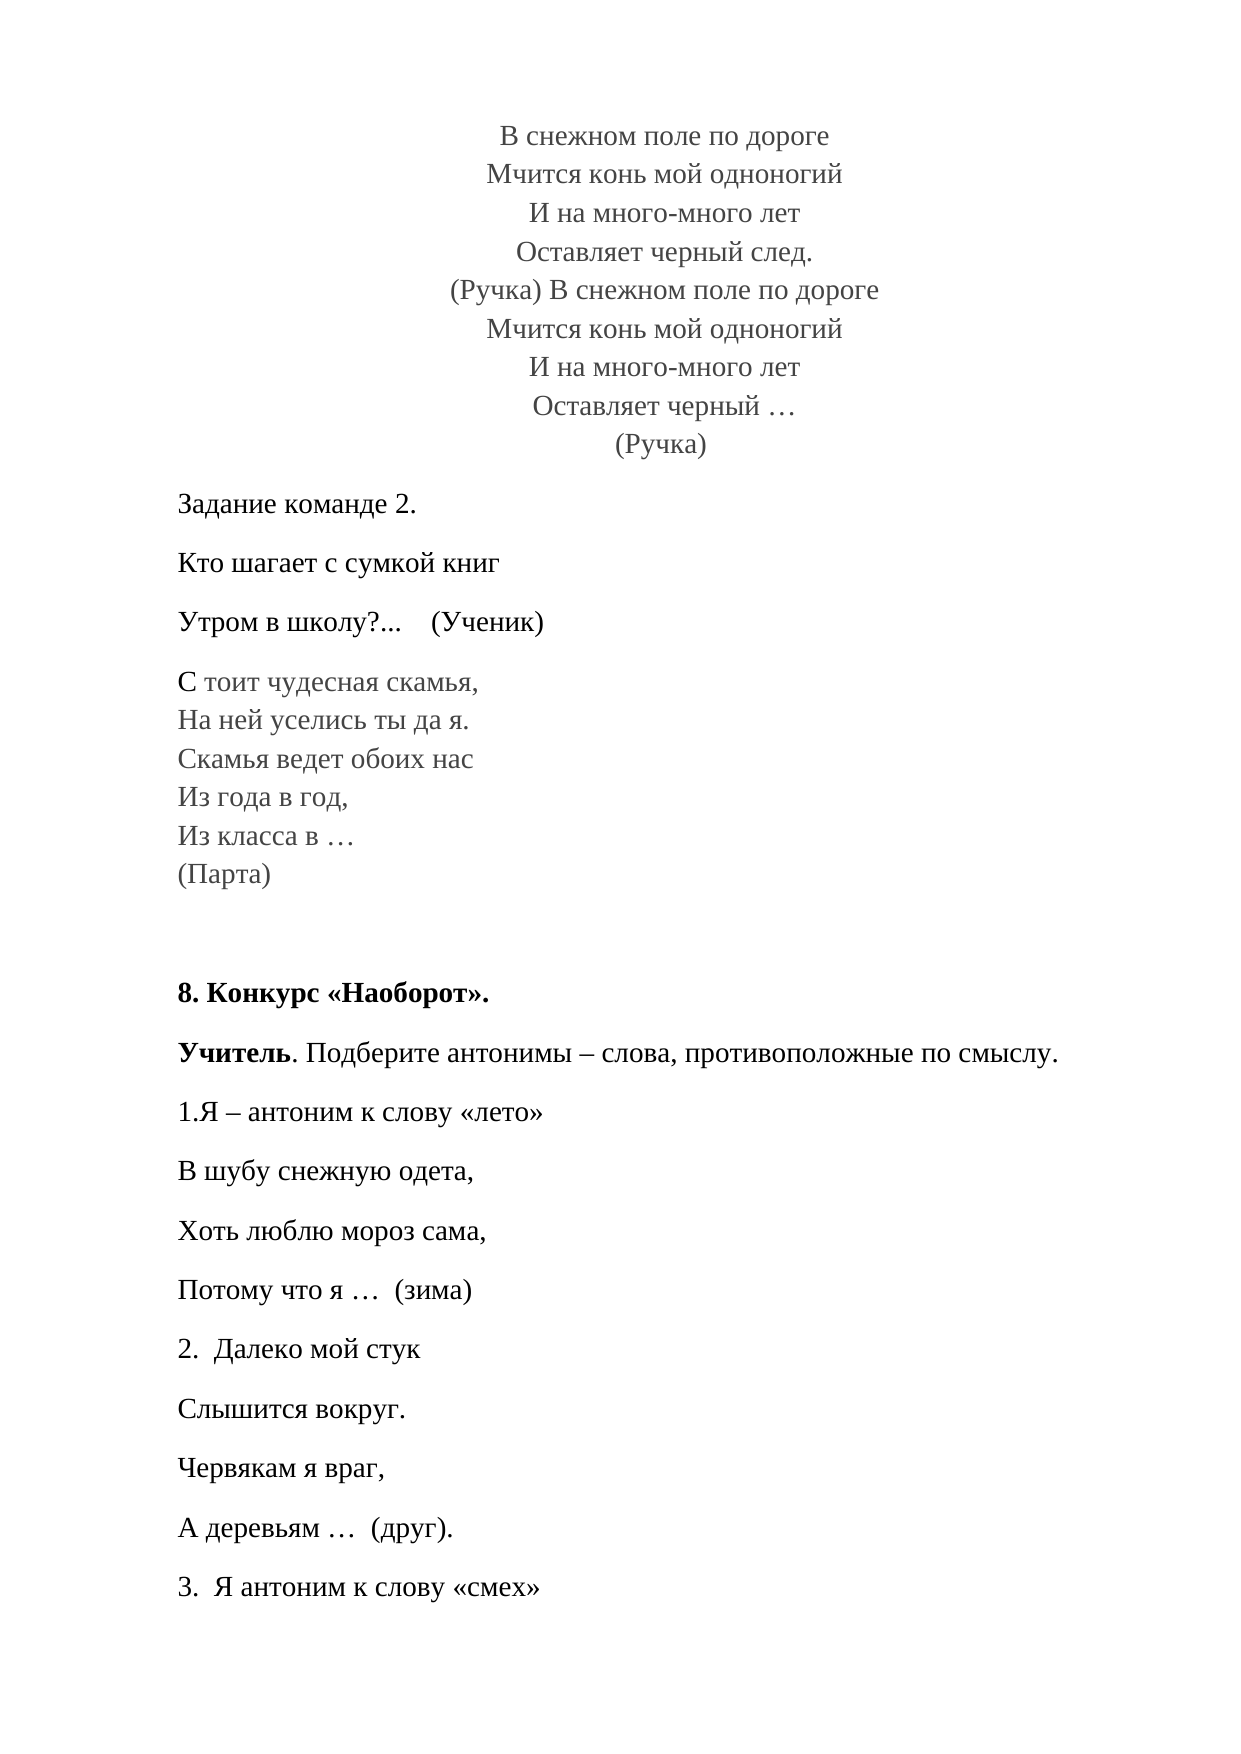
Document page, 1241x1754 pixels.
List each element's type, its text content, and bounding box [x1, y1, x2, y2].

text Утром в школу?... (Ученик) [177, 604, 1152, 638]
text Учитель. Подберите антонимы – слова, противоположные по смыслу. [177, 1035, 1152, 1068]
text С тоит чудесная скамья, На ней уселись ты да я. Скамья ведет обоих нас Из года в год, Из класса в … (Парта) [177, 664, 1152, 890]
text 3. Я антоним к слову «смех» [177, 1569, 1152, 1603]
text Слышится вокруг. [177, 1391, 1152, 1424]
text 1.Я – антоним к слову «лето» [177, 1094, 1152, 1128]
text Хоть люблю мороз сама, [177, 1213, 1152, 1246]
text 8. Конкурс «Наоборот». [177, 975, 1152, 1009]
text Задание команде 2. [177, 486, 1152, 519]
text А деревьям … (друг). [177, 1510, 1152, 1543]
text 2. Далеко мой стук [177, 1332, 1152, 1365]
text В шубу снежную одета, [177, 1153, 1152, 1187]
text Кто шагает с сумкой книг [177, 545, 1152, 579]
text В снежном поле по дороге Мчится конь мой одноногий И на много-много лет Оставляет черный след. (Ручка) В снежном поле по дороге Мчится конь мой одноногий И на много-много лет Оставляет черный … (Ручка) [177, 118, 1152, 460]
text Червякам я враг, [177, 1450, 1152, 1484]
text Потому что я … (зима) [177, 1272, 1152, 1306]
